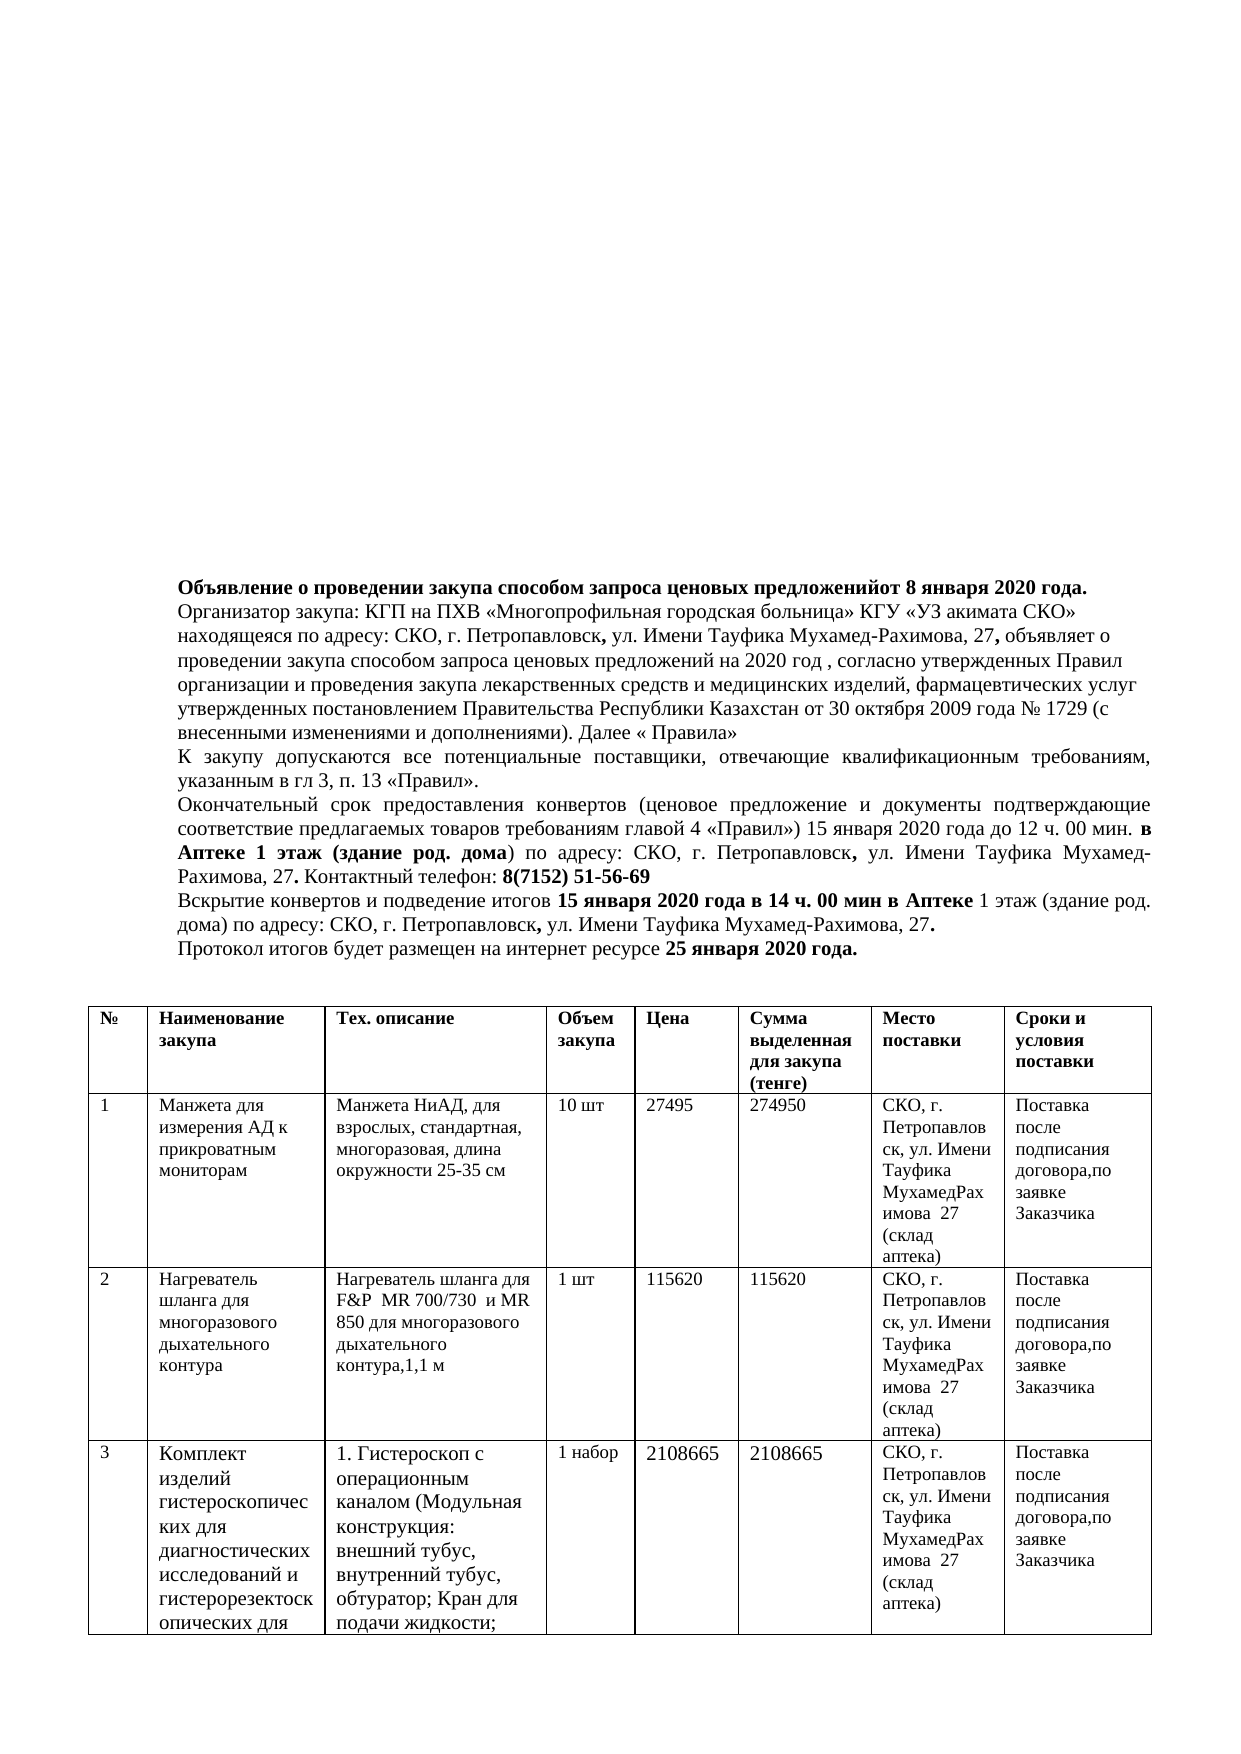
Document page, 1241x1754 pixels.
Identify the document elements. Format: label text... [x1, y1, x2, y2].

table_cell 274950 [739, 1094, 871, 1267]
table_header Сумма выделенная для закупа (тенге) [739, 1007, 871, 1093]
table_cell Поставка после подписания договора,по заявке Заказчика [1005, 1268, 1151, 1440]
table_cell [148, 1441, 324, 1634]
table_cell Манжета для измерения АД к прикроватным мониторам [148, 1094, 324, 1267]
table_cell СКО, г. Петропавловск, ул. Имени Тауфика МухамедРахимова 27 (склад аптека) [872, 1094, 1004, 1267]
table_cell 27495 [636, 1094, 738, 1267]
table_cell Манжета НиАД, для взрослых, стандартная, многоразовая, длина окружности 25-35 см [326, 1094, 546, 1267]
table_cell 10 шт [547, 1094, 634, 1267]
table_header Сроки и условия поставки [1005, 1007, 1151, 1093]
table_cell СКО, г. Петропавловск, ул. Имени Тауфика МухамедРахимова 27 (склад аптека) [872, 1268, 1004, 1440]
text Окончательный срок предоставления конвертов (ценовое предложение и документы подтверждающие соответствие предлагаемых товаров требованиям главой 4 «Правил») 15 января 2020 года до 12 ч. 00 мин. в Аптеке 1 этаж (здание род. дома) по адресу: СКО, г. Петропавловск, ул. Имени Тауфика Мухамед-Рахимова, 27. Контактный телефон: 8(7152) 51-56-69 [177, 792, 1152, 888]
table_cell Поставка после подписания договора,по заявке Заказчика [1005, 1094, 1151, 1267]
text Вскрытие конвертов и подведение итогов 15 января 2020 года в 14 ч. 00 мин в Аптеке 1 этаж (здание род. дома) по адресу: СКО, г. Петропавловск, ул. Имени Тауфика Мухамед-Рахимова, 27. [177, 888, 1152, 936]
table_cell 2 [89, 1268, 147, 1440]
table_cell 3 [89, 1441, 147, 1634]
table_cell 2108665 [739, 1441, 871, 1634]
table_cell 115620 [636, 1268, 738, 1440]
table_cell 115620 [739, 1268, 871, 1440]
table_cell 1 шт [547, 1268, 634, 1440]
table_header Объем закупа [547, 1007, 634, 1093]
text Протокол итогов будет размещен на интернет ресурсе 25 января 2020 года. [177, 936, 1152, 960]
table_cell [1005, 1441, 1151, 1634]
text Объявление о проведении закупа способом запроса ценовых предложенийот 8 января 2020 года. Организатор закупа: КГП на ПХВ «Многопрофильная городская больница» КГУ «УЗ акимата СКО» находящеяся по адресу: СКО, г. Петропавловск, ул. Имени Тауфика Мухамед-Рахимова, 27, объявляет о проведении закупа способом запроса ценовых предложений на 2020 год , согласно утвержденных Правил организации и проведения закупа лекарственных средств и медицинских изделий, фармацевтических услуг утвержденных постановлением Правительства Республики Казахстан от 30 октября 2009 года № 1729 (с внесенными изменениями и дополнениями). Далее « Правила» [177, 575, 1152, 744]
table_header Наименование закупа [148, 1007, 324, 1093]
table_header Место поставки [872, 1007, 1004, 1093]
table_cell 1 [89, 1094, 147, 1267]
table_cell 2108665 [636, 1441, 738, 1634]
text К закупу допускаются все потенциальные поставщики, отвечающие квалификационным требованиям, указанным в гл 3, п. 13 «Правил». [177, 744, 1152, 792]
table_cell Нагреватель шланга для F&P MR 700/730 и MR 850 для многоразового дыхательного контура,1,1 м [326, 1268, 546, 1440]
table_cell Нагреватель шланга для многоразового дыхательного контура [148, 1268, 324, 1440]
table_cell 1 набор [547, 1441, 634, 1634]
table_header № [89, 1007, 147, 1093]
table_header Тех. описание [326, 1007, 546, 1093]
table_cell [872, 1441, 1004, 1634]
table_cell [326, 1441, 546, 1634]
table_header Цена [636, 1007, 738, 1093]
